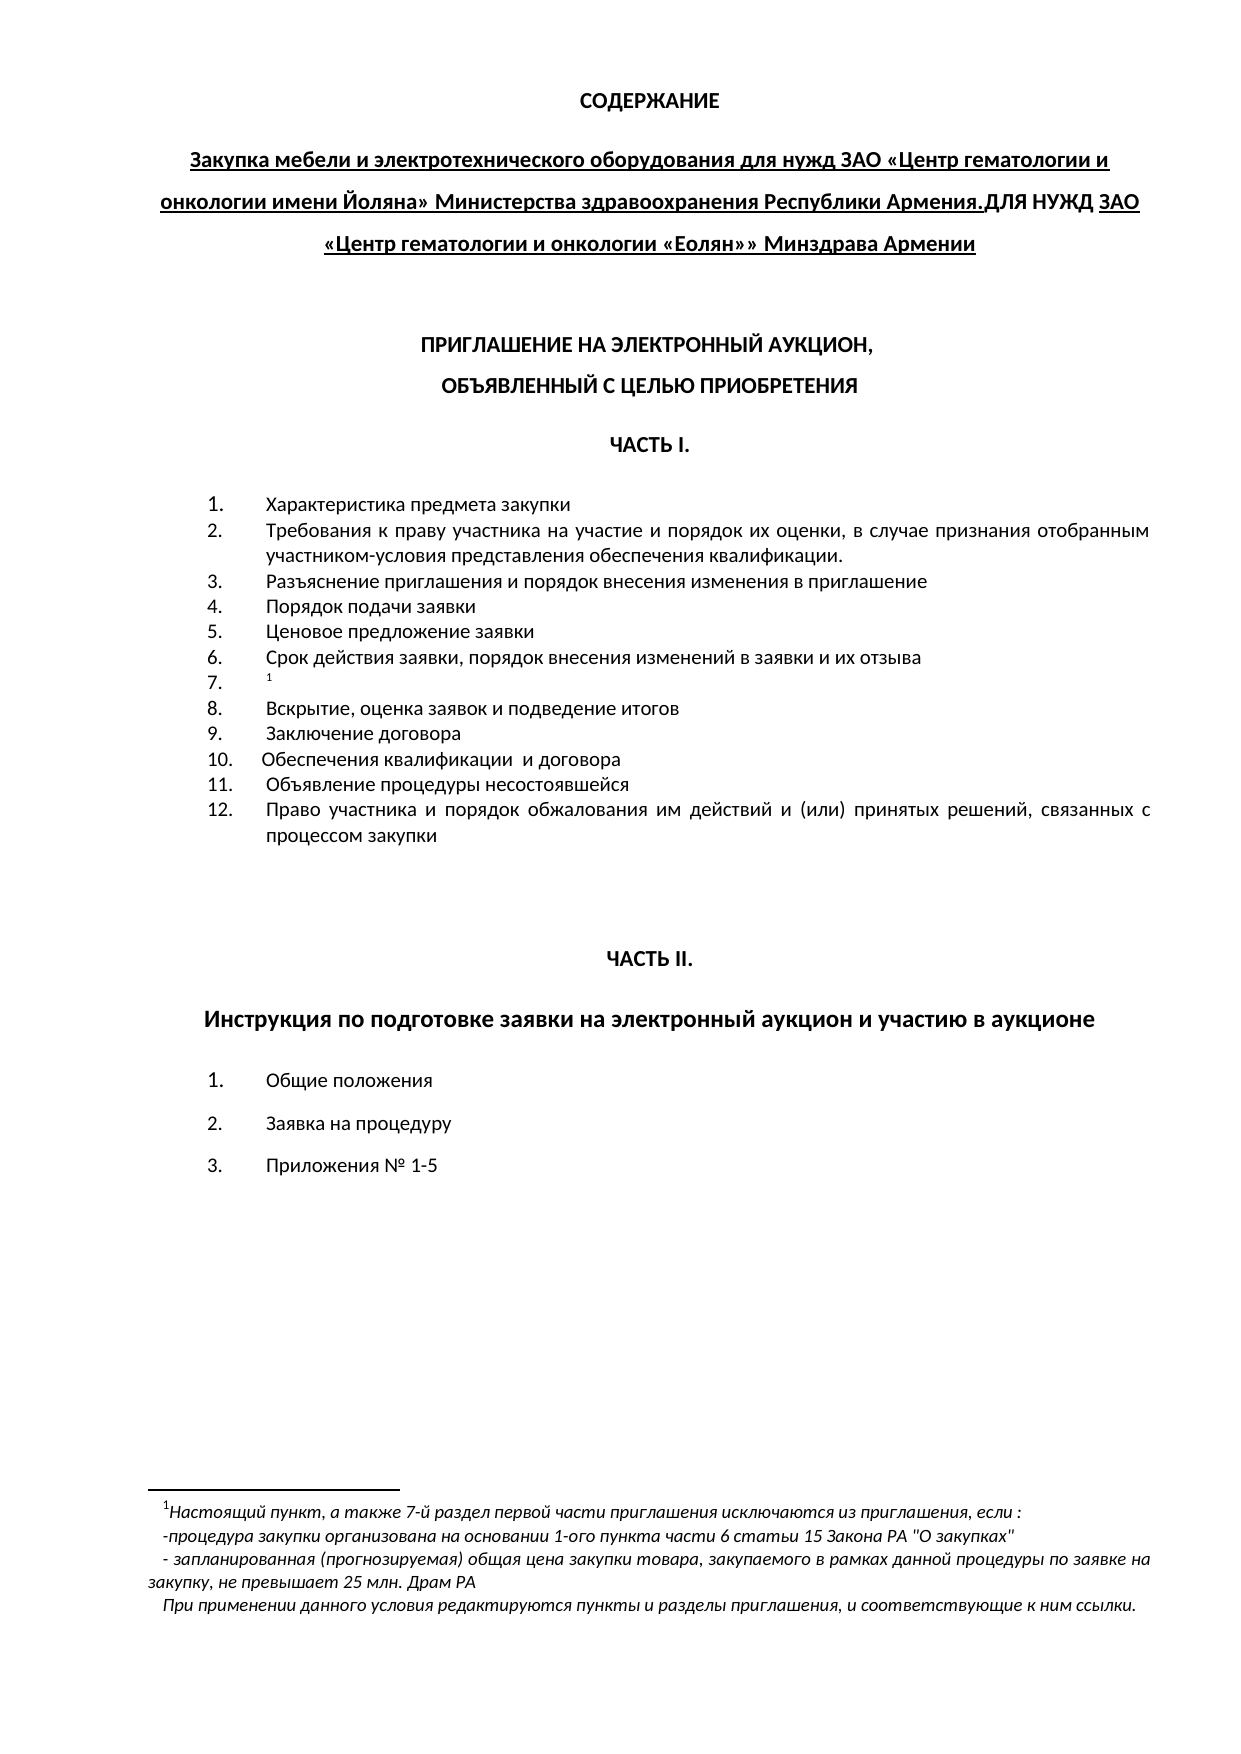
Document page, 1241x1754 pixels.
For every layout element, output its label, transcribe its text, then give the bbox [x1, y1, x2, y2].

text ЧАСТЬ II. [148, 944, 1152, 972]
text 7. [207, 669, 1152, 695]
text 9. Заключение договора [207, 720, 1152, 746]
text Закупка мебели и электротехнического оборудования для нужд ЗАО «Центр гематологии и онкологии имени Йоляна» Министерства здравоохранения Республики Армения.ДЛЯ НУЖД ЗАО «Центр гематологии и онкологии «Еолян»» Минздрава Армении [148, 145, 1152, 257]
text 10. Обеспечения квалификации и договора [207, 746, 1152, 771]
text ПРИГЛАШЕНИЕ НА ЭЛЕКТРОННЫЙ АУКЦИОН, ОБЪЯВЛЕННЫЙ С ЦЕЛЬЮ ПРИОБРЕТЕНИЯ [148, 330, 1152, 400]
text Инструкция по подготовке заявки на электронный аукцион и участию в аукционе [148, 1003, 1152, 1033]
text 11. Объявление процедуры несостоявшейся [207, 771, 1152, 797]
text 2. Заявка на процедуру [207, 1110, 1152, 1135]
text 6. Срок действия заявки, порядок внесения изменений в заявки и их отзыва [207, 644, 1152, 669]
text 1. Общие положения [207, 1065, 1152, 1093]
text 12. Право участника и порядок обжалования им действий и (или) принятых решений, связанных с процессом закупки [207, 797, 1152, 847]
text ЧАСТЬ I. [148, 430, 1152, 458]
text 5. Ценовое предложение заявки [207, 619, 1152, 644]
text 2. Требования к праву участника на участие и порядок их оценки, в случае признания отобранным участником-условия представления обеспечения квалификации. [207, 517, 1152, 568]
text 4. Порядок подачи заявки [207, 593, 1152, 619]
text 3. Разъяснение приглашения и порядок внесения изменения в приглашение [207, 568, 1152, 593]
text 3. Приложения № 1-5 [207, 1152, 1152, 1177]
text СОДЕРЖАНИЕ [148, 86, 1152, 114]
text 8. Вскрытие, оценка заявок и подведение итогов [207, 695, 1152, 720]
text 1. Характеристика предмета закупки [207, 489, 1152, 517]
